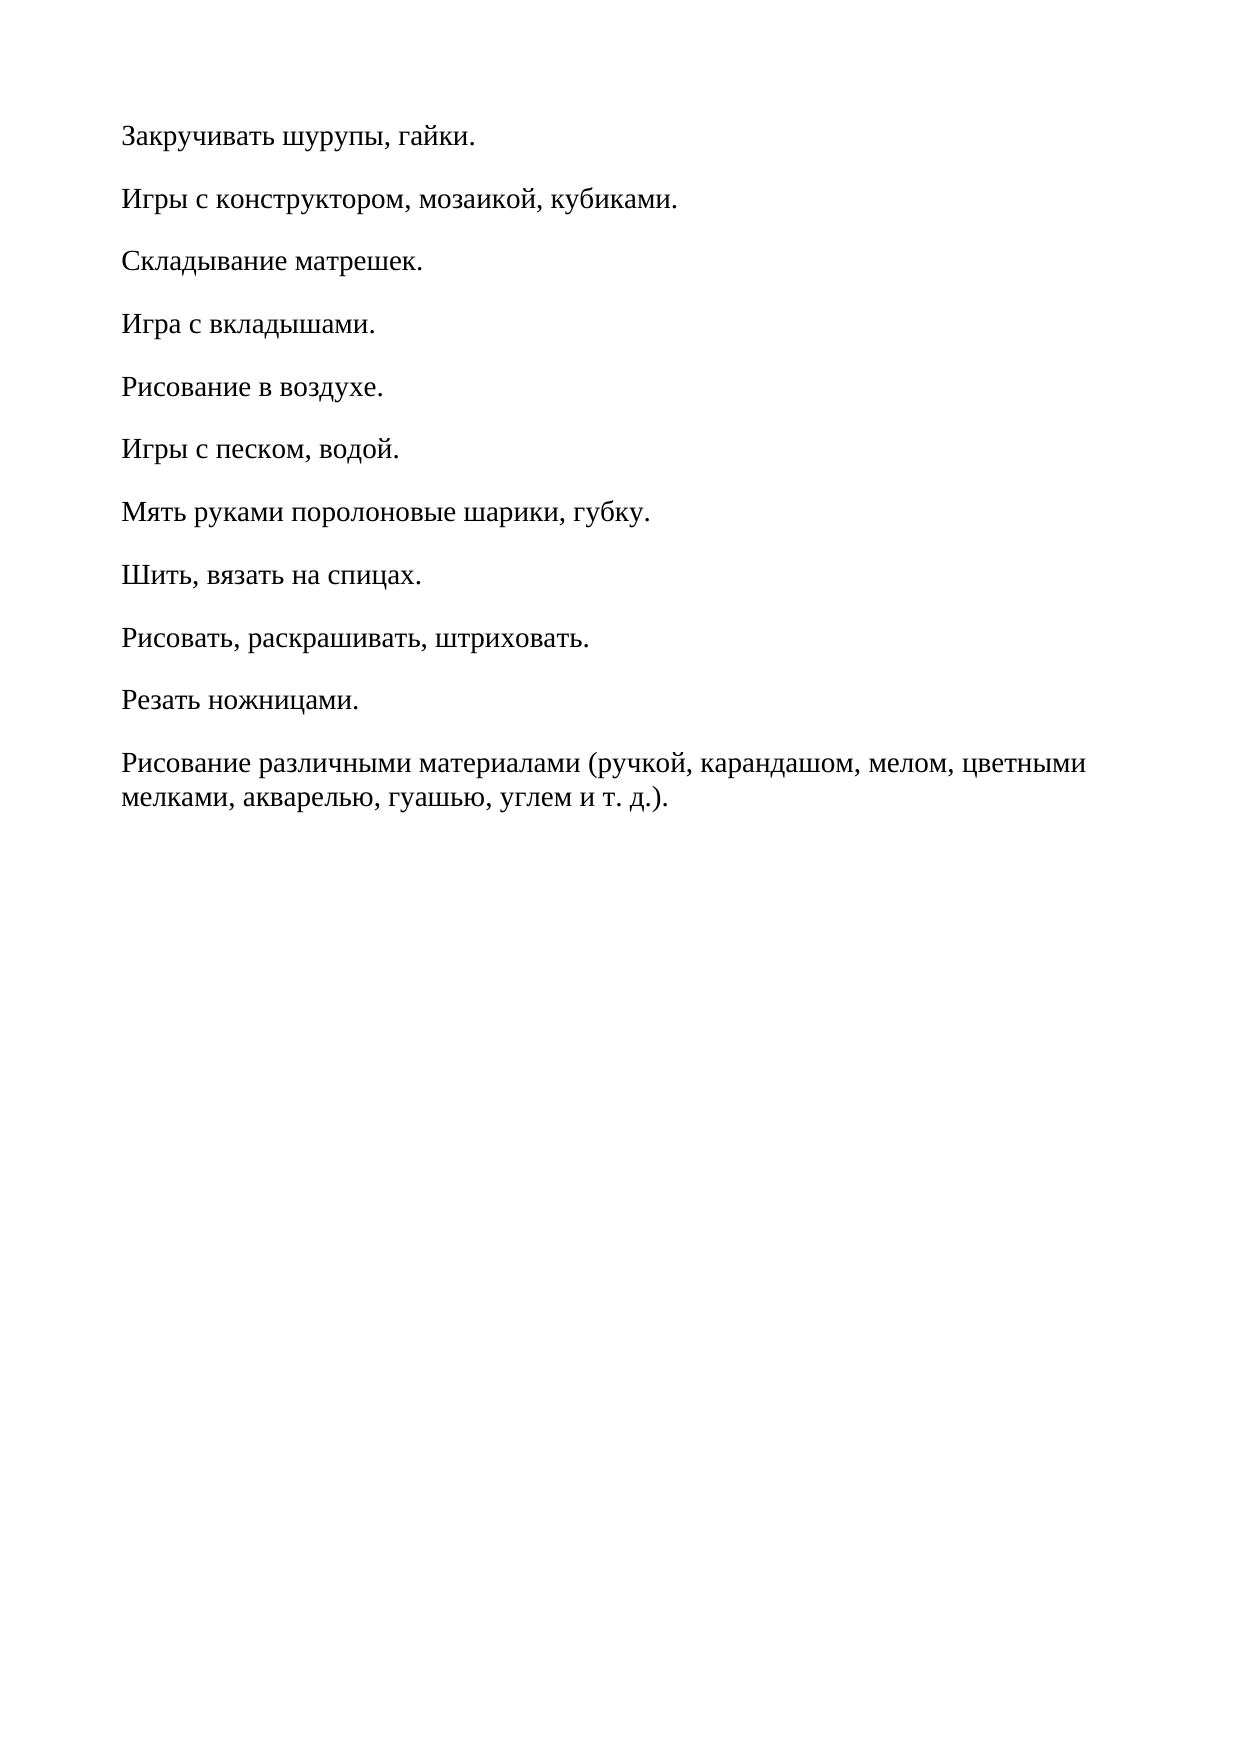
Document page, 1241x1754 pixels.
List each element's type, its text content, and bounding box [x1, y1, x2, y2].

text Закручивать шурупы, гайки. [121, 118, 1152, 152]
text Рисовать, раскрашивать, штриховать. [121, 620, 1152, 653]
text Игра с вкладышами. [121, 306, 1152, 340]
text Шить, вязать на спицах. [121, 557, 1152, 591]
text Рисование в воздухе. [121, 369, 1152, 402]
text Рисование различными материалами (ручкой, карандашом, мелом, цветными мелками, акварелью, гуашью, углем и т. д.). [121, 745, 1152, 812]
text Игры с конструктором, мозаикой, кубиками. [121, 181, 1152, 214]
text Мять руками поролоновые шарики, губку. [121, 494, 1152, 528]
text Резать ножницами. [121, 682, 1152, 716]
text Игры с песком, водой. [121, 432, 1152, 465]
text Складывание матрешек. [121, 243, 1152, 277]
